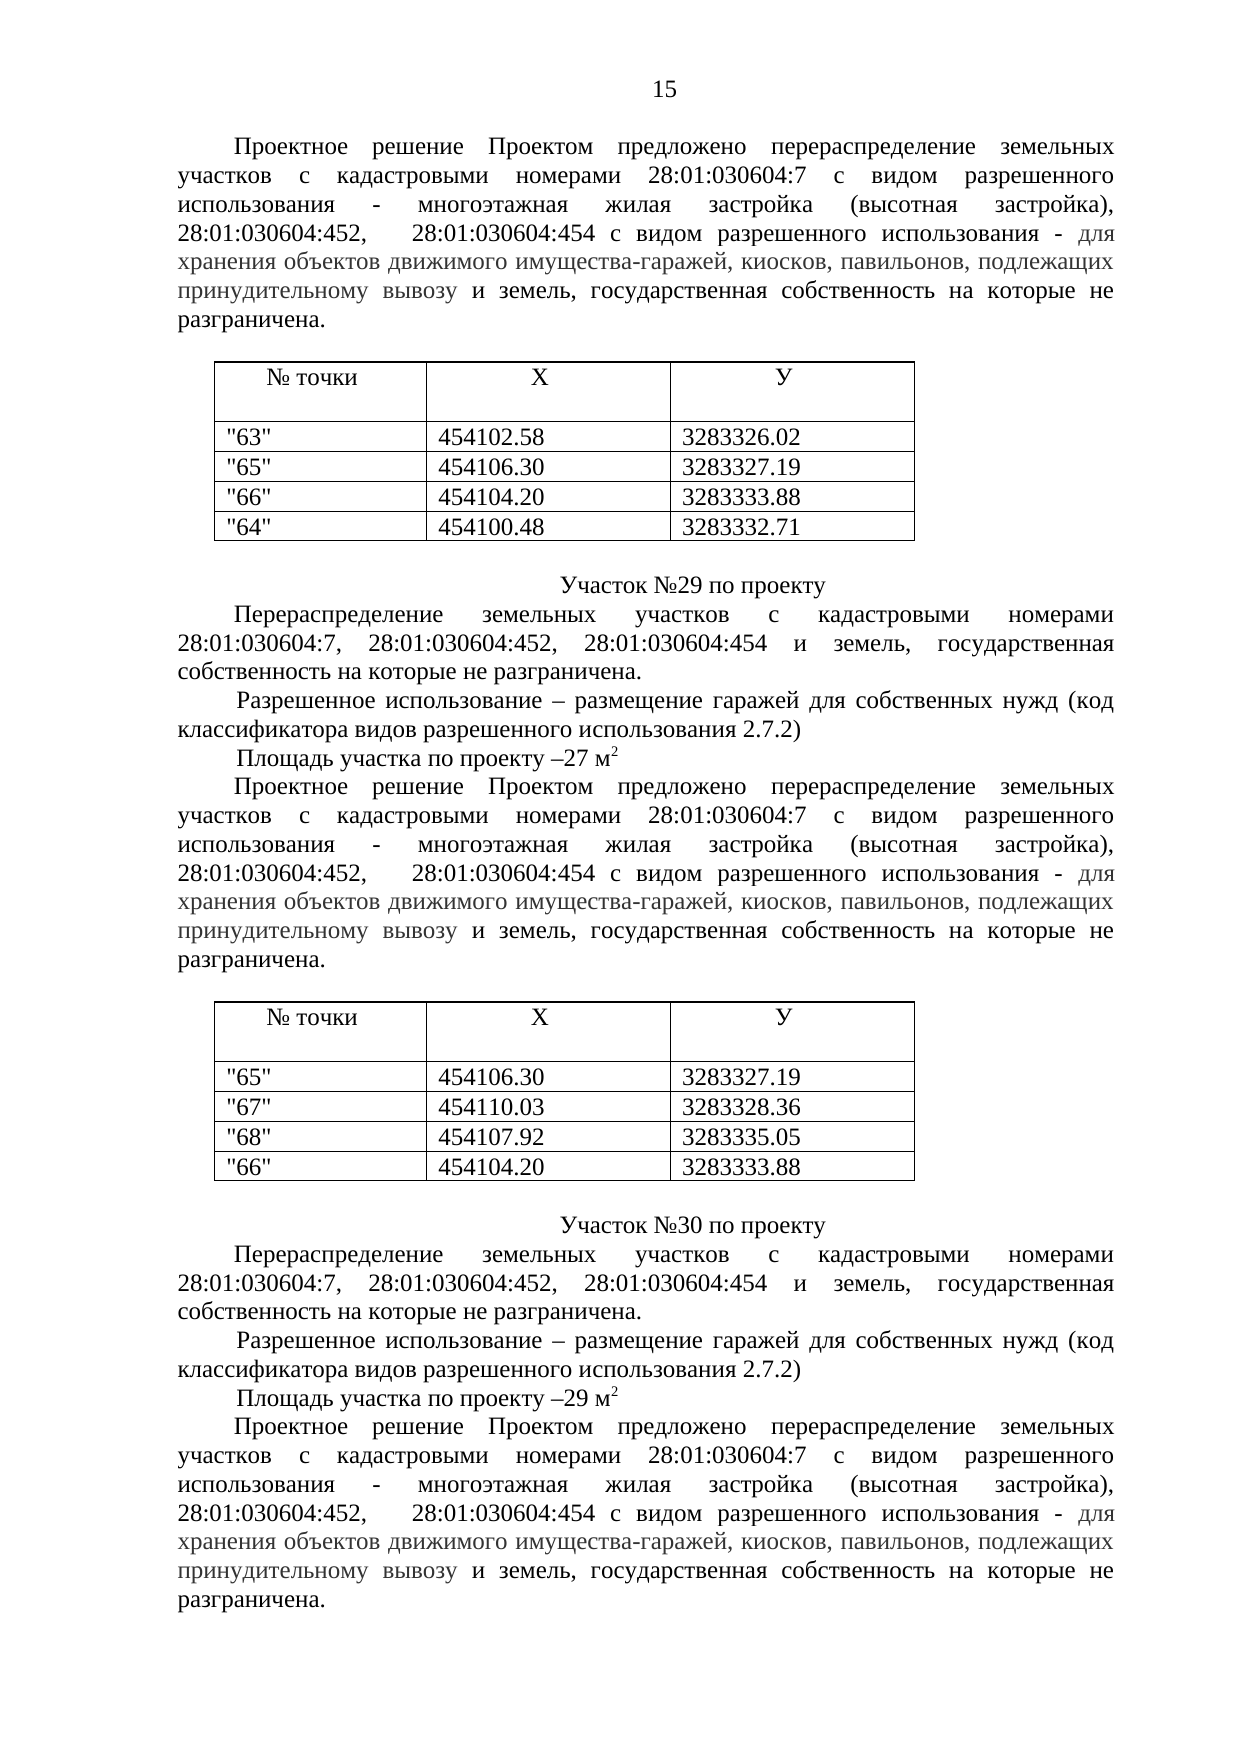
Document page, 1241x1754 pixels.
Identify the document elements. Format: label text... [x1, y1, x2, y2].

table_cell 3283327.19 [671, 1062, 914, 1091]
table_cell 454100.48 [427, 512, 670, 540]
table_cell 3283327.19 [671, 452, 914, 481]
table_cell 3283335.05 [671, 1122, 914, 1151]
text Проектное решение Проектом предложено перераспределение земельных участков с кадастровыми номерами 28:01:030604:7 с видом разрешенного использования - многоэтажная жилая застройка (высотная застройка), 28:01:030604:452, 28:01:030604:454 с видом разрешенного использования - для хранения объектов движимого имущества-гаражей, киосков, павильонов, подлежащих принудительному вывозу и земель, государственная собственность на которые не разграничена. [177, 275, 1114, 333]
table_cell "65" [215, 452, 426, 481]
table_cell 3283333.88 [671, 1152, 914, 1180]
table_cell "68" [215, 1122, 426, 1151]
table_header У [671, 363, 914, 421]
table_cell "63" [215, 422, 426, 451]
table_cell 454104.20 [427, 482, 670, 511]
text Проектное решение Проектом предложено перераспределение земельных участков с кадастровыми номерами 28:01:030604:7 с видом разрешенного использования - многоэтажная жилая застройка (высотная застройка), 28:01:030604:452, 28:01:030604:454 с видом разрешенного использования - для хранения объектов движимого имущества-гаражей, киосков, павильонов, подлежащих принудительному вывозу и земель, государственная собственность на которые не разграничена. [177, 131, 1114, 246]
text Площадь участка по проекту –27 м2 [177, 743, 1114, 771]
table_cell "67" [215, 1092, 426, 1121]
table_cell 3283326.02 [671, 422, 914, 451]
table_cell "64" [215, 512, 426, 540]
table_cell 454110.03 [427, 1092, 670, 1121]
table_cell "66" [215, 482, 426, 511]
table_header У [671, 1003, 914, 1061]
table_cell "65" [215, 1062, 426, 1091]
table_cell 454104.20 [427, 1152, 670, 1180]
table_header Х [427, 363, 670, 421]
table_header № точки [215, 363, 426, 421]
text Участок №30 по проекту [177, 1210, 1152, 1239]
table_header № точки [215, 1003, 426, 1061]
text Разрешенное использование – размещение гаражей для собственных нужд (код классификатора видов разрешенного использования 2.7.2) [177, 685, 1114, 743]
table_cell 3283332.71 [671, 512, 914, 540]
table_cell 454106.30 [427, 1062, 670, 1091]
table_cell 3283333.88 [671, 482, 914, 511]
table_header Х [427, 1003, 670, 1061]
table_cell "66" [215, 1152, 426, 1180]
table_cell 3283328.36 [671, 1092, 914, 1121]
text Проектное решение Проектом предложено перераспределение земельных участков с кадастровыми номерами 28:01:030604:7 с видом разрешенного использования - многоэтажная жилая застройка (высотная застройка), 28:01:030604:452, 28:01:030604:454 с видом разрешенного использования - для хранения объектов движимого имущества-гаражей, киосков, павильонов, подлежащих принудительному вывозу и земель, государственная собственность на которые не разграничена. [177, 1555, 1114, 1613]
text Проектное решение Проектом предложено перераспределение земельных участков с кадастровыми номерами 28:01:030604:7 с видом разрешенного использования - многоэтажная жилая застройка (высотная застройка), 28:01:030604:452, 28:01:030604:454 с видом разрешенного использования - для хранения объектов движимого имущества-гаражей, киосков, павильонов, подлежащих принудительному вывозу и земель, государственная собственность на которые не разграничена. [177, 915, 1114, 973]
text Площадь участка по проекту –29 м2 [177, 1383, 1114, 1411]
table_cell 454102.58 [427, 422, 670, 451]
table_cell 454106.30 [427, 452, 670, 481]
text Участок №29 по проекту [177, 570, 1152, 599]
text Разрешенное использование – размещение гаражей для собственных нужд (код классификатора видов разрешенного использования 2.7.2) [177, 1325, 1114, 1383]
text Проектное решение Проектом предложено перераспределение земельных участков с кадастровыми номерами 28:01:030604:7 с видом разрешенного использования - многоэтажная жилая застройка (высотная застройка), 28:01:030604:452, 28:01:030604:454 с видом разрешенного использования - для хранения объектов движимого имущества-гаражей, киосков, павильонов, подлежащих принудительному вывозу и земель, государственная собственность на которые не разграничена. [177, 1411, 1114, 1526]
table_cell 454107.92 [427, 1122, 670, 1151]
text Проектное решение Проектом предложено перераспределение земельных участков с кадастровыми номерами 28:01:030604:7 с видом разрешенного использования - многоэтажная жилая застройка (высотная застройка), 28:01:030604:452, 28:01:030604:454 с видом разрешенного использования - для хранения объектов движимого имущества-гаражей, киосков, павильонов, подлежащих принудительному вывозу и земель, государственная собственность на которые не разграничена. [177, 771, 1114, 886]
